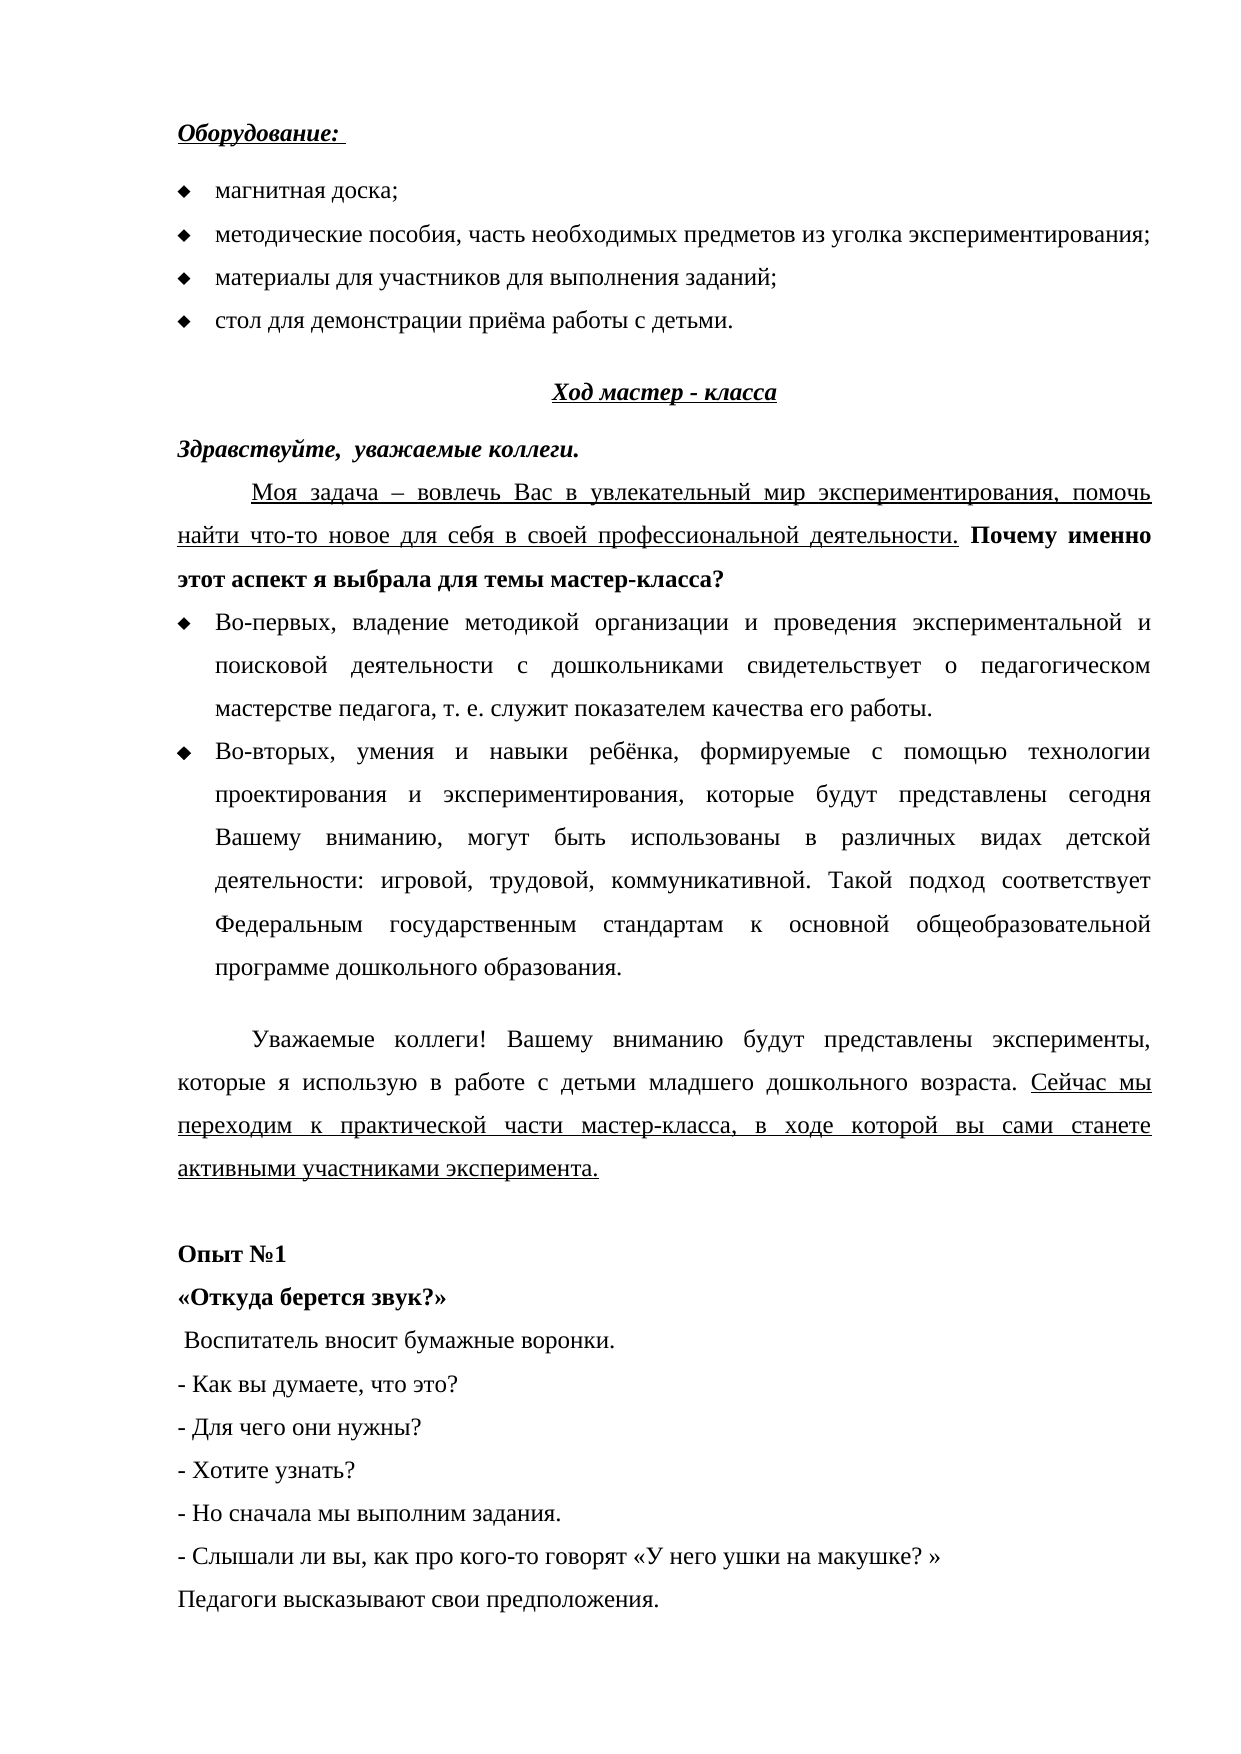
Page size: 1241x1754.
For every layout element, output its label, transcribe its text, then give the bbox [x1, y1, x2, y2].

list Во-первых, владение методикой организации и проведения экспериментальной и поисковой деятельности с дошкольниками свидетельствует о педагогическом мастерстве педагога, т. е. служит показателем качества его работы. [177, 607, 1152, 722]
text Здравствуйте, уважаемые коллеги. [177, 434, 1152, 463]
text - Как вы думаете, что это? [177, 1369, 1152, 1397]
text - Для чего они нужны? [177, 1412, 1152, 1441]
list магнитная доска; [177, 176, 1152, 204]
list стол для демонстрации приёма работы с детьми. [177, 305, 1152, 334]
list Во-вторых, умения и навыки ребёнка, формируемые с помощью технологии проектирования и экспериментирования, которые будут представлены сегодня Вашему вниманию, могут быть использованы в различных видах детской деятельности: игровой, трудовой, коммуникативной. Такой подход соответствует Федеральным государственным стандартам к основной общеобразовательной программе дошкольного образования. [177, 736, 1152, 981]
list методические пособия, часть необходимых предметов из уголка экспериментирования; [177, 219, 1152, 247]
text Уважаемые коллеги! Вашему вниманию будут представлены эксперименты, которые я использую в работе с детьми младшего дошкольного возраста. Сейчас мы переходим к практической части мастер-класса, в ходе которой вы сами станете активными участниками эксперимента. [177, 1136, 1152, 1182]
text - Но сначала мы выполним задания. [177, 1498, 1152, 1527]
text Моя задача – вовлечь Вас в увлекательный мир экспериментирования, помочь найти что-то новое для себя в своей профессиональной деятельности. Почему именно этот аспект я выбрала для темы мастер-класса? [177, 477, 1152, 592]
text Уважаемые коллеги! Вашему вниманию будут представлены эксперименты, которые я использую в работе с детьми младшего дошкольного возраста. Сейчас мы переходим к практической части мастер-класса, в ходе которой вы сами станете активными участниками эксперимента. [177, 1024, 1152, 1135]
text - Хотите узнать? [177, 1455, 1152, 1484]
text Оборудование: [177, 118, 1152, 147]
text Педагоги высказывают свои предположения. [177, 1584, 1152, 1613]
text - Слышали ли вы, как про кого-то говорят «У него ушки на макушке? » [177, 1541, 1152, 1570]
text «Откуда берется звук?» [177, 1282, 1152, 1311]
text Воспитатель вносит бумажные воронки. [177, 1326, 1152, 1354]
text Опыт №1 [177, 1239, 1152, 1268]
list материалы для участников для выполнения заданий; [177, 262, 1152, 291]
text Ход мастер - класса [177, 377, 1152, 406]
